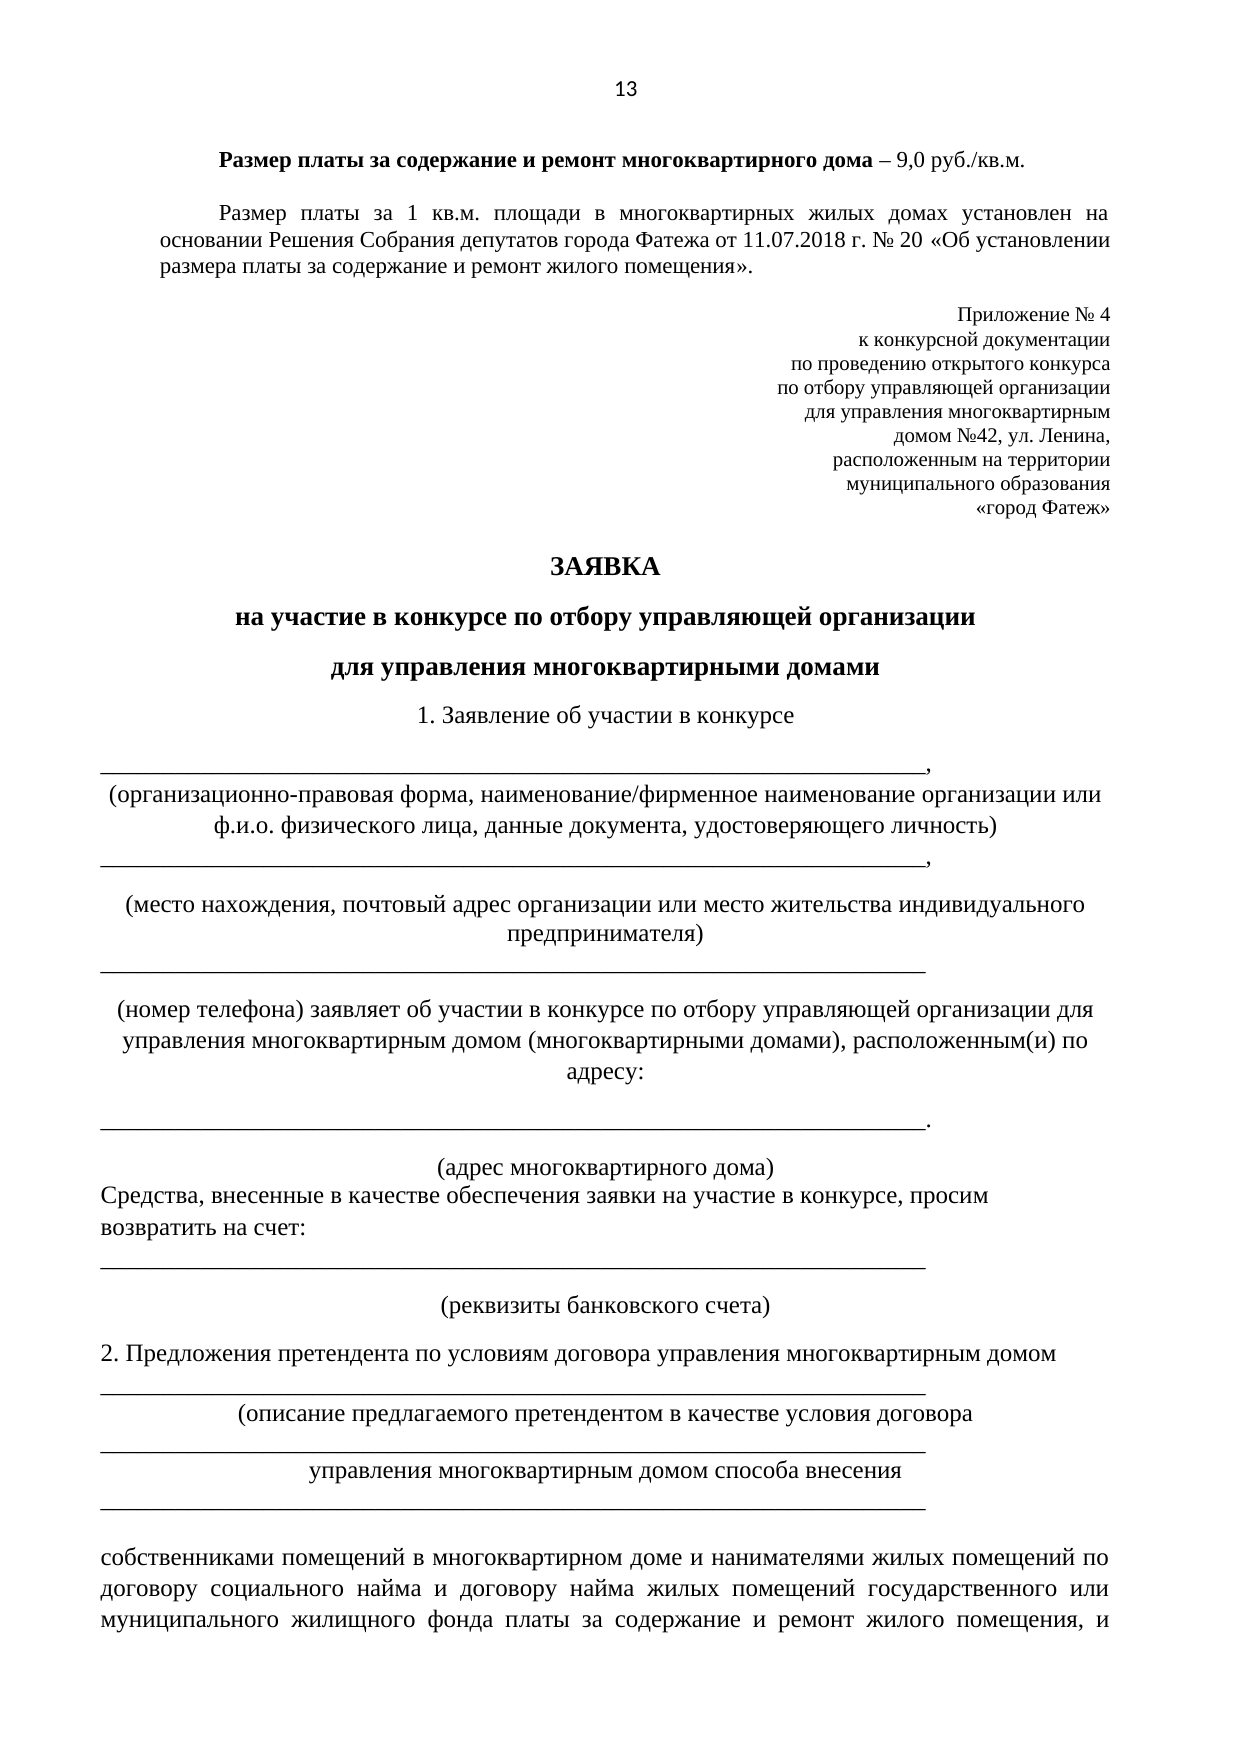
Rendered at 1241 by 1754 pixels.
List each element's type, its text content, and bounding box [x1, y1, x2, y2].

text (реквизиты банковского счета) [100, 1290, 1110, 1319]
text 2. Предложения претендента по условиям договора управления многоквартирным домом [100, 1338, 1110, 1367]
text (место нахождения, почтовый адрес организации или место жительства индивидуального предпринимателя) [100, 889, 1110, 947]
text __________________________________________________________________, [100, 841, 1110, 870]
text (организационно-правовая форма, наименование/фирменное наименование организации или ф.и.о. физического лица, данные документа, удостоверяющего личность) [100, 779, 1110, 839]
text Размер платы за 1 кв.м. площади в многоквартирных жилых домах установлен на основании Решения Собрания депутатов города Фатежа от 11.07.2018 г. № 20 «Об установлении размера платы за содержание и ремонт жилого помещения». [159, 199, 1110, 262]
text (описание предлагаемого претендентом в качестве условия договора [100, 1398, 1110, 1427]
text 1. Заявление об участии в конкурсе [100, 701, 1110, 729]
text __________________________________________________________________ [100, 1243, 1110, 1271]
text Средства, внесенные в качестве обеспечения заявки на участие в конкурсе, просим возвратить на счет: [100, 1181, 1110, 1240]
text __________________________________________________________________. [100, 1104, 1110, 1133]
text ЗАЯВКА [100, 550, 1110, 581]
text Размер платы за содержание и ремонт многоквартирного дома – 9,0 руб./кв.м. [159, 147, 1110, 173]
text для управления многоквартирными домами [100, 650, 1110, 682]
text __________________________________________________________________ [100, 1369, 1110, 1398]
text управления многоквартирным домом способа внесения [100, 1455, 1110, 1484]
text Приложение № 4 [776, 302, 1110, 326]
text __________________________________________________________________, [100, 748, 1110, 777]
text (адрес многоквартирного дома) [100, 1152, 1110, 1181]
text на участие в конкурсе по отбору управляющей организации [100, 600, 1110, 631]
text (номер телефона) заявляет об участии в конкурсе по отбору управляющей организации для управления многоквартирным домом (многоквартирными домами), расположенным(и) по адресу: [100, 994, 1110, 1085]
text __________________________________________________________________ [100, 1484, 1110, 1513]
text к конкурсной документации по проведению открытого конкурса по отбору управляющей организации для управления многоквартирным домом №42, ул. Ленина, расположенным на территории муниципального образования «город Фатеж» [776, 326, 1110, 519]
text __________________________________________________________________ [100, 947, 1110, 975]
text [100, 1542, 1110, 1632]
text __________________________________________________________________ [100, 1427, 1110, 1455]
